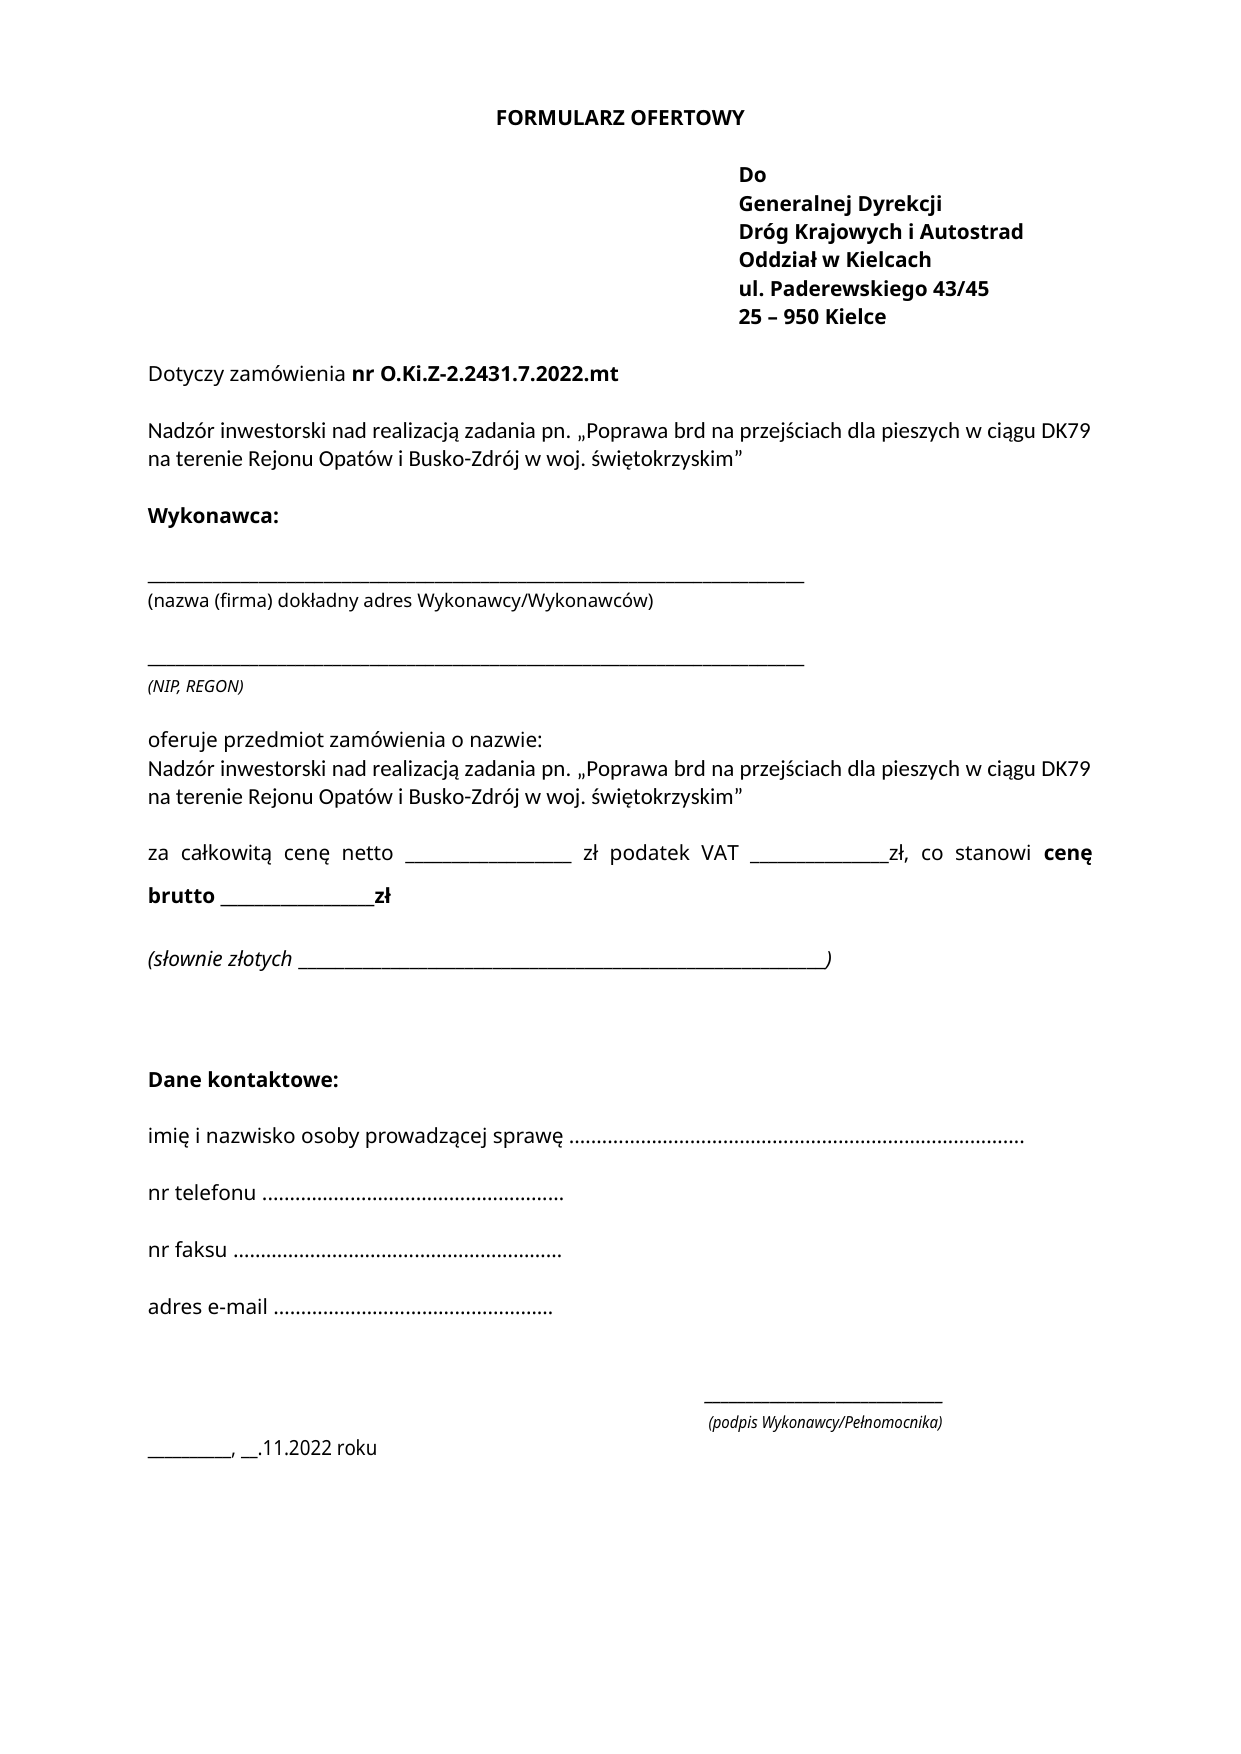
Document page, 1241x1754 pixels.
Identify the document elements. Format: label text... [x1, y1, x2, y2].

text Dróg Krajowych i Autostrad [738, 217, 1093, 246]
text (NIP, REGON) [148, 670, 1093, 697]
text Generalnej Dyrekcji [738, 189, 1093, 217]
text nr faksu …………………………………………………… [148, 1235, 1093, 1264]
text (słownie złotych _________________________________________________________) [148, 944, 1093, 973]
text imię i nazwisko osoby prowadzącej sprawę .………………………………………………………………………. [148, 1122, 1093, 1150]
text _______________________________________________________________________ [148, 642, 1093, 670]
text (podpis Wykonawcy/Pełnomocnika) [148, 1406, 1093, 1433]
text oferuje przedmiot zamówienia o nazwie: [148, 726, 1093, 754]
text _____________________________ [148, 1378, 1093, 1406]
text Dotyczy zamówienia nr O.Ki.Z-2.2431.7.2022.mt [148, 359, 1093, 388]
text _______________________________________________________________________ [148, 558, 1093, 586]
text Dane kontaktowe: [148, 1065, 1093, 1093]
text Oddział w Kielcach [738, 246, 1093, 274]
text __________, __.11.2022 roku [148, 1433, 1093, 1462]
text za całkowitą cenę netto __________________ zł podatek VAT _______________zł, co stanowi cenę brutto __________________zł [148, 838, 1093, 909]
text Wykonawca: [148, 501, 1093, 529]
text adres e-mail …………………………………………… [148, 1292, 1093, 1321]
text Do [738, 160, 1093, 189]
text (nazwa (firma) dokładny adres Wykonawcy/Wykonawców) [148, 586, 1093, 613]
text ul. Paderewskiego 43/45 [738, 274, 1093, 302]
text nr telefonu .……………………………………………… [148, 1178, 1093, 1207]
text 25 – 950 Kielce [738, 302, 1093, 331]
text FORMULARZ OFERTOWY [148, 103, 1093, 132]
